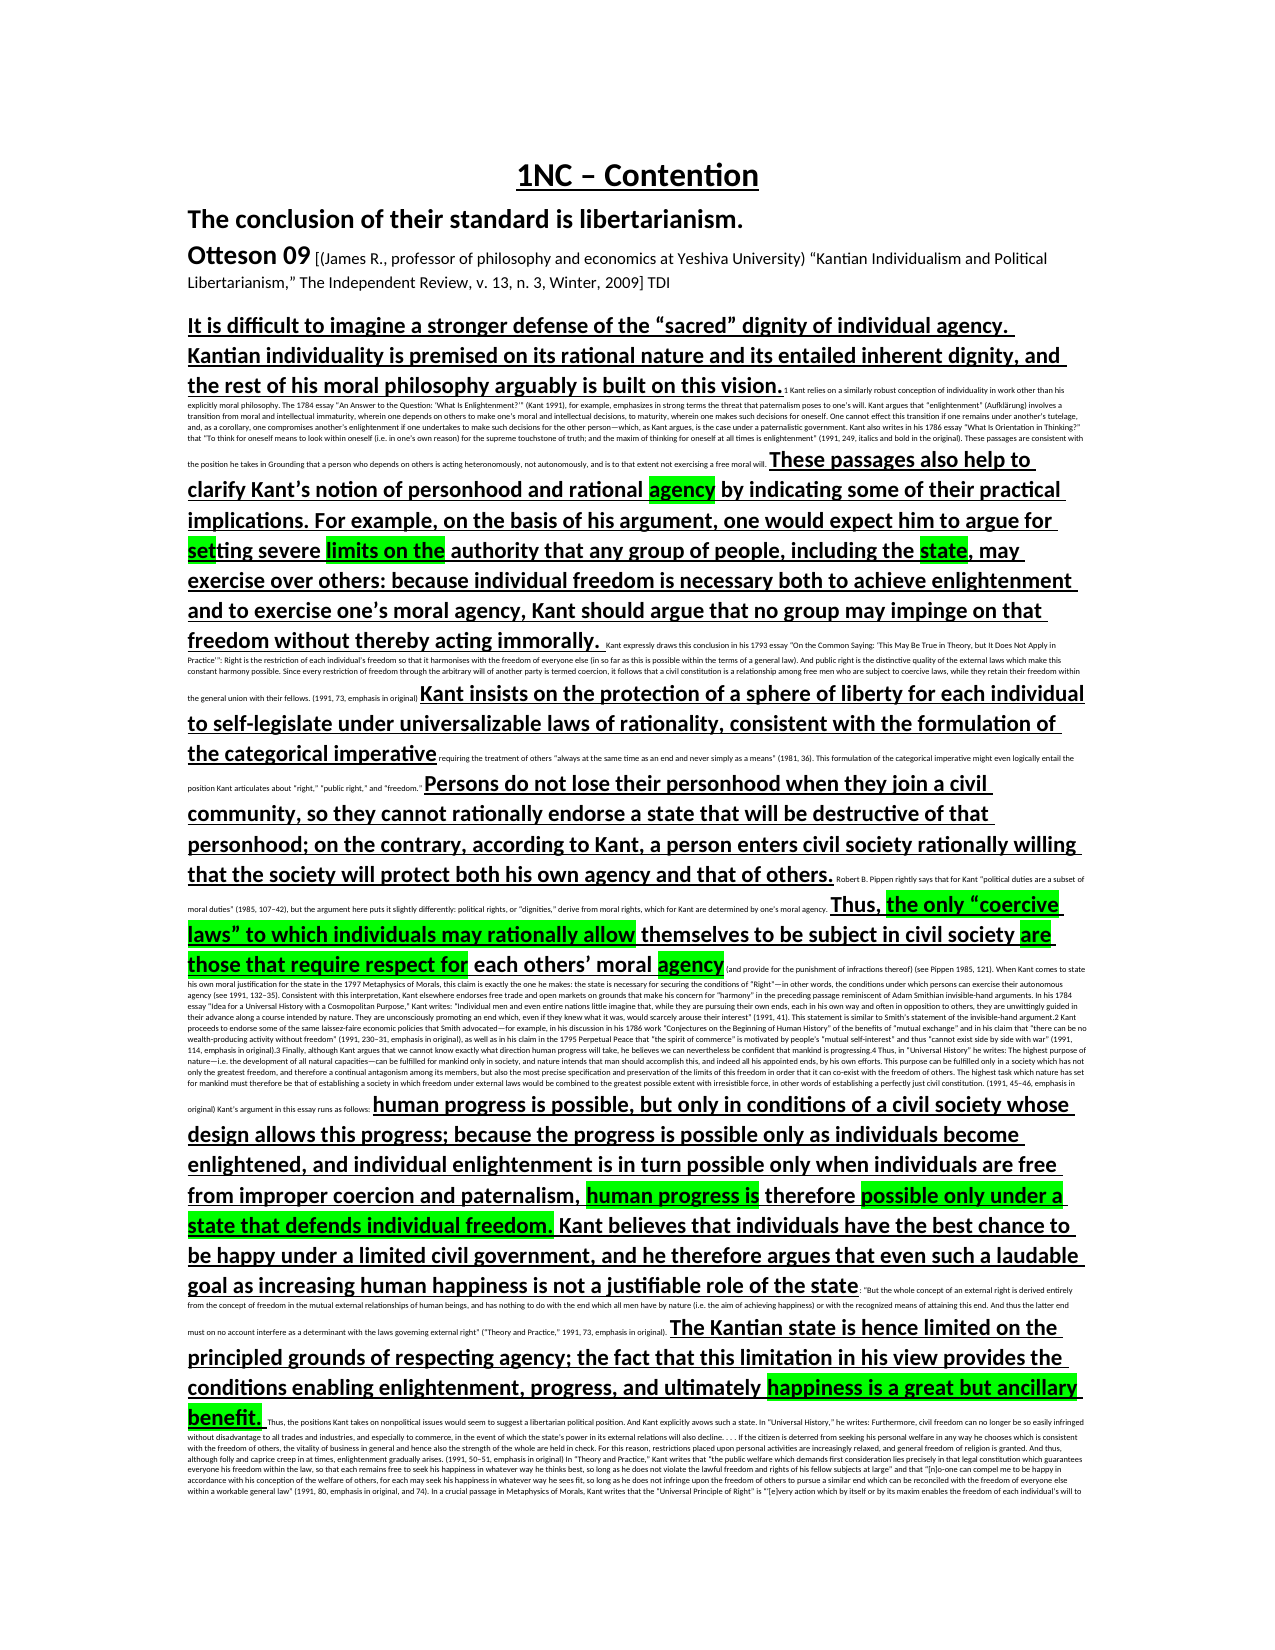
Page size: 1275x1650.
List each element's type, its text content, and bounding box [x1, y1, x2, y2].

text Otteson 09 [(James R., professor of philosophy and economics at Yeshiva University) “Kantian Individualism and Political Libertarianism,” The Independent Review, v. 13, n. 3, Winter, 2009] TDI [187, 238, 1087, 293]
subtitle 1NC – Contention [187, 154, 1087, 195]
subtitle The conclusion of their standard is libertarianism. [187, 202, 1087, 235]
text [187, 311, 1087, 1497]
